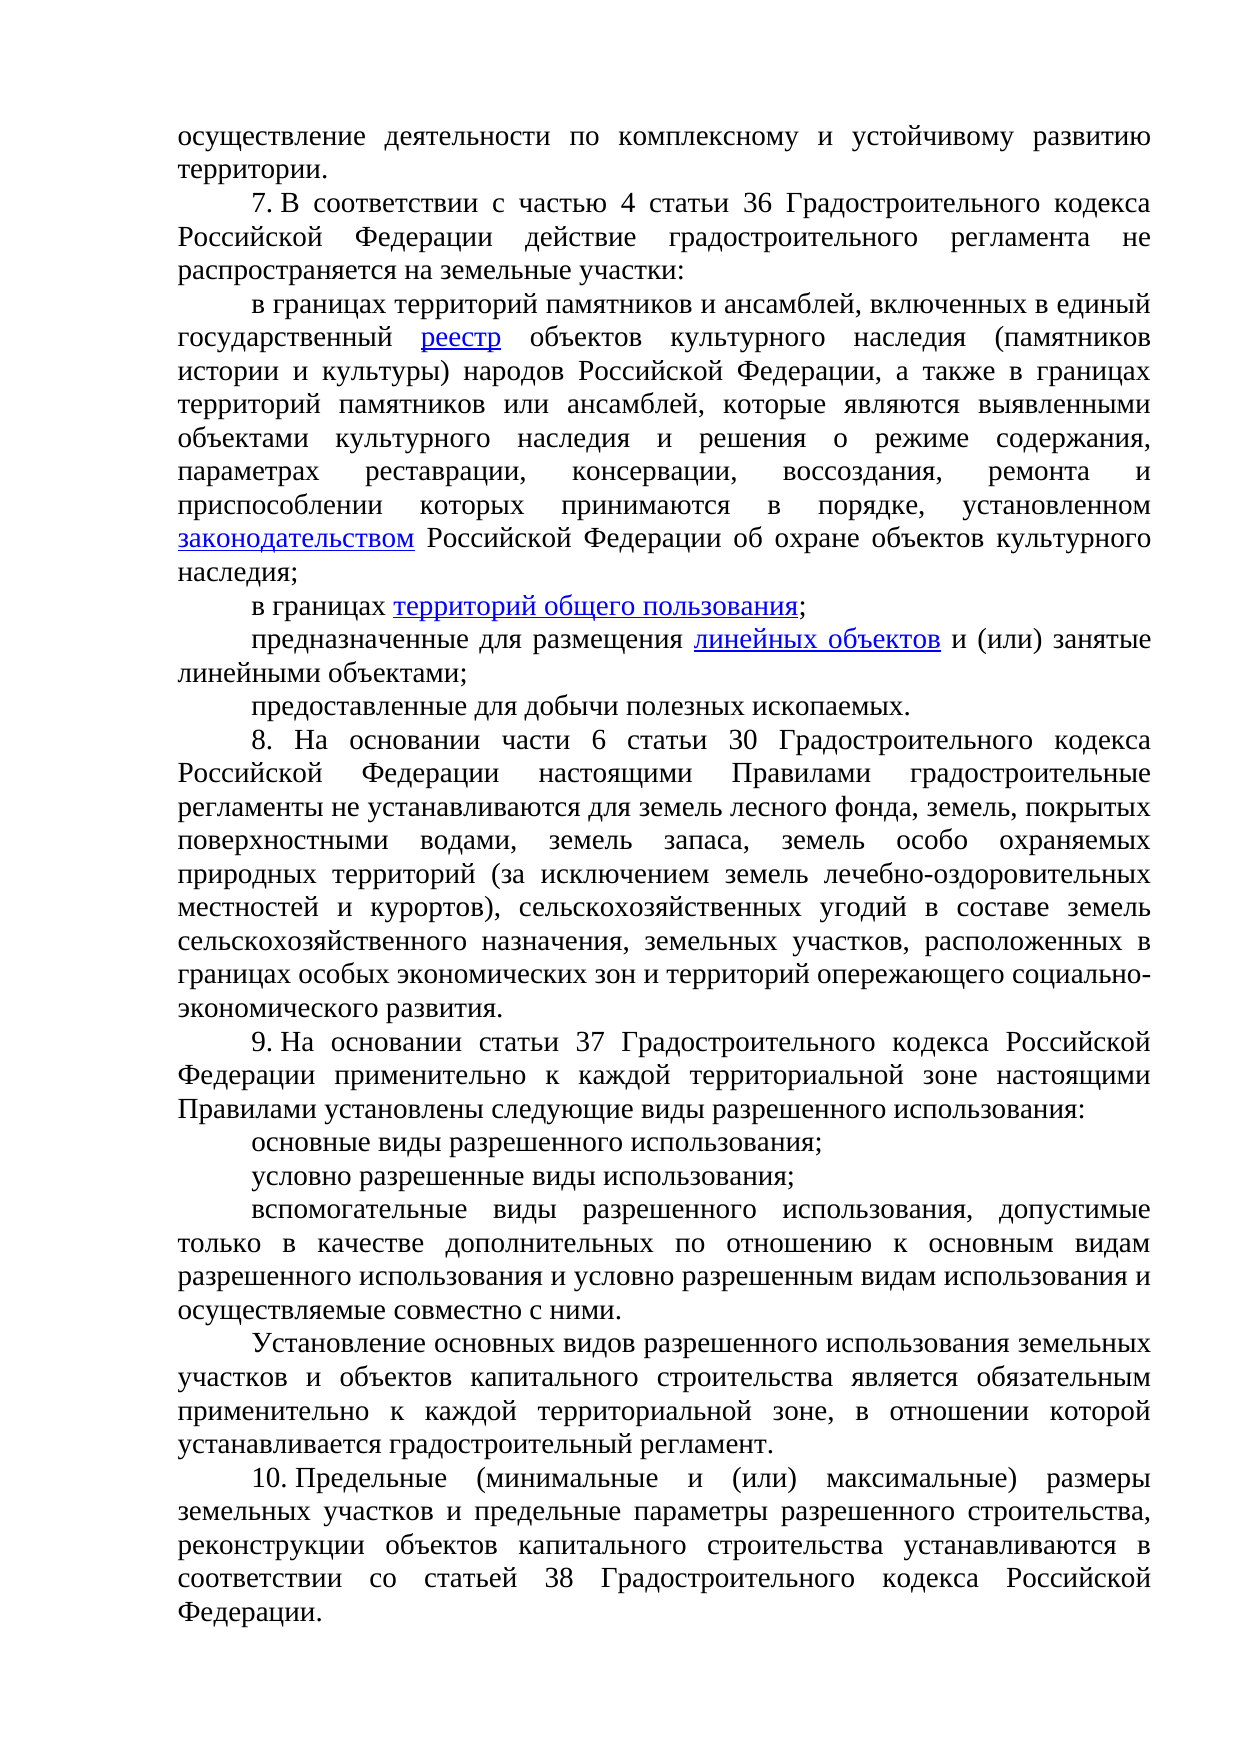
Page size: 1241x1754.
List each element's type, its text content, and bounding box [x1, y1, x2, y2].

text вспомогательные виды разрешенного использования, допустимые только в качестве дополнительных по отношению к основным видам разрешенного использования и условно разрешенным видам использования и осуществляемые совместно с ними. [177, 1191, 1152, 1326]
text 10. Предельные (минимальные и (или) максимальные) размеры земельных участков и предельные параметры разрешенного строительства, реконструкции объектов капитального строительства устанавливаются в соответствии со статьей 38 Градостроительного кодекса Российской Федерации. [177, 1460, 1152, 1627]
text 9. На основании статьи 37 Градостроительного кодекса Российской Федерации применительно к каждой территориальной зоне настоящими Правилами установлены следующие виды разрешенного использования: [177, 1024, 1152, 1124]
text в границах территорий памятников и ансамблей, включенных в единый государственный реестр объектов культурного наследия (памятников истории и культуры) народов Российской Федерации, а также в границах территорий памятников или ансамблей, которые являются выявленными объектами культурного наследия и решения о режиме содержания, параметрах реставрации, консервации, воссоздания, ремонта и приспособлении которых принимаются в порядке, установленном законодательством Российской Федерации об охране объектов культурного наследия; [177, 286, 1152, 588]
text условно разрешенные виды использования; [177, 1158, 1152, 1191]
text в границах территорий общего пользования; [177, 588, 1152, 621]
text 7. В соответствии с частью 4 статьи 36 Градостроительного кодекса Российской Федерации действие градостроительного регламента не распространяется на земельные участки: [177, 185, 1152, 286]
text основные виды разрешенного использования; [177, 1124, 1152, 1158]
text предоставленные для добычи полезных ископаемых. [177, 688, 1152, 722]
text предназначенные для размещения линейных объектов и (или) занятые линейными объектами; [177, 621, 1152, 688]
text 8. На основании части 6 статьи 30 Градостроительного кодекса Российской Федерации настоящими Правилами градостроительные регламенты не устанавливаются для земель лесного фонда, земель, покрытых поверхностными водами, земель запаса, земель особо охраняемых природных территорий (за исключением земель лечебно-оздоровительных местностей и курортов), сельскохозяйственных угодий в составе земель сельскохозяйственного назначения, земельных участков, расположенных в границах особых экономических зон и территорий опережающего социально-экономического развития. [177, 722, 1152, 1024]
text Установление основных видов разрешенного использования земельных участков и объектов капитального строительства является обязательным применительно к каждой территориальной зоне, в отношении которой устанавливается градостроительный регламент. [177, 1326, 1152, 1460]
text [177, 118, 1152, 185]
